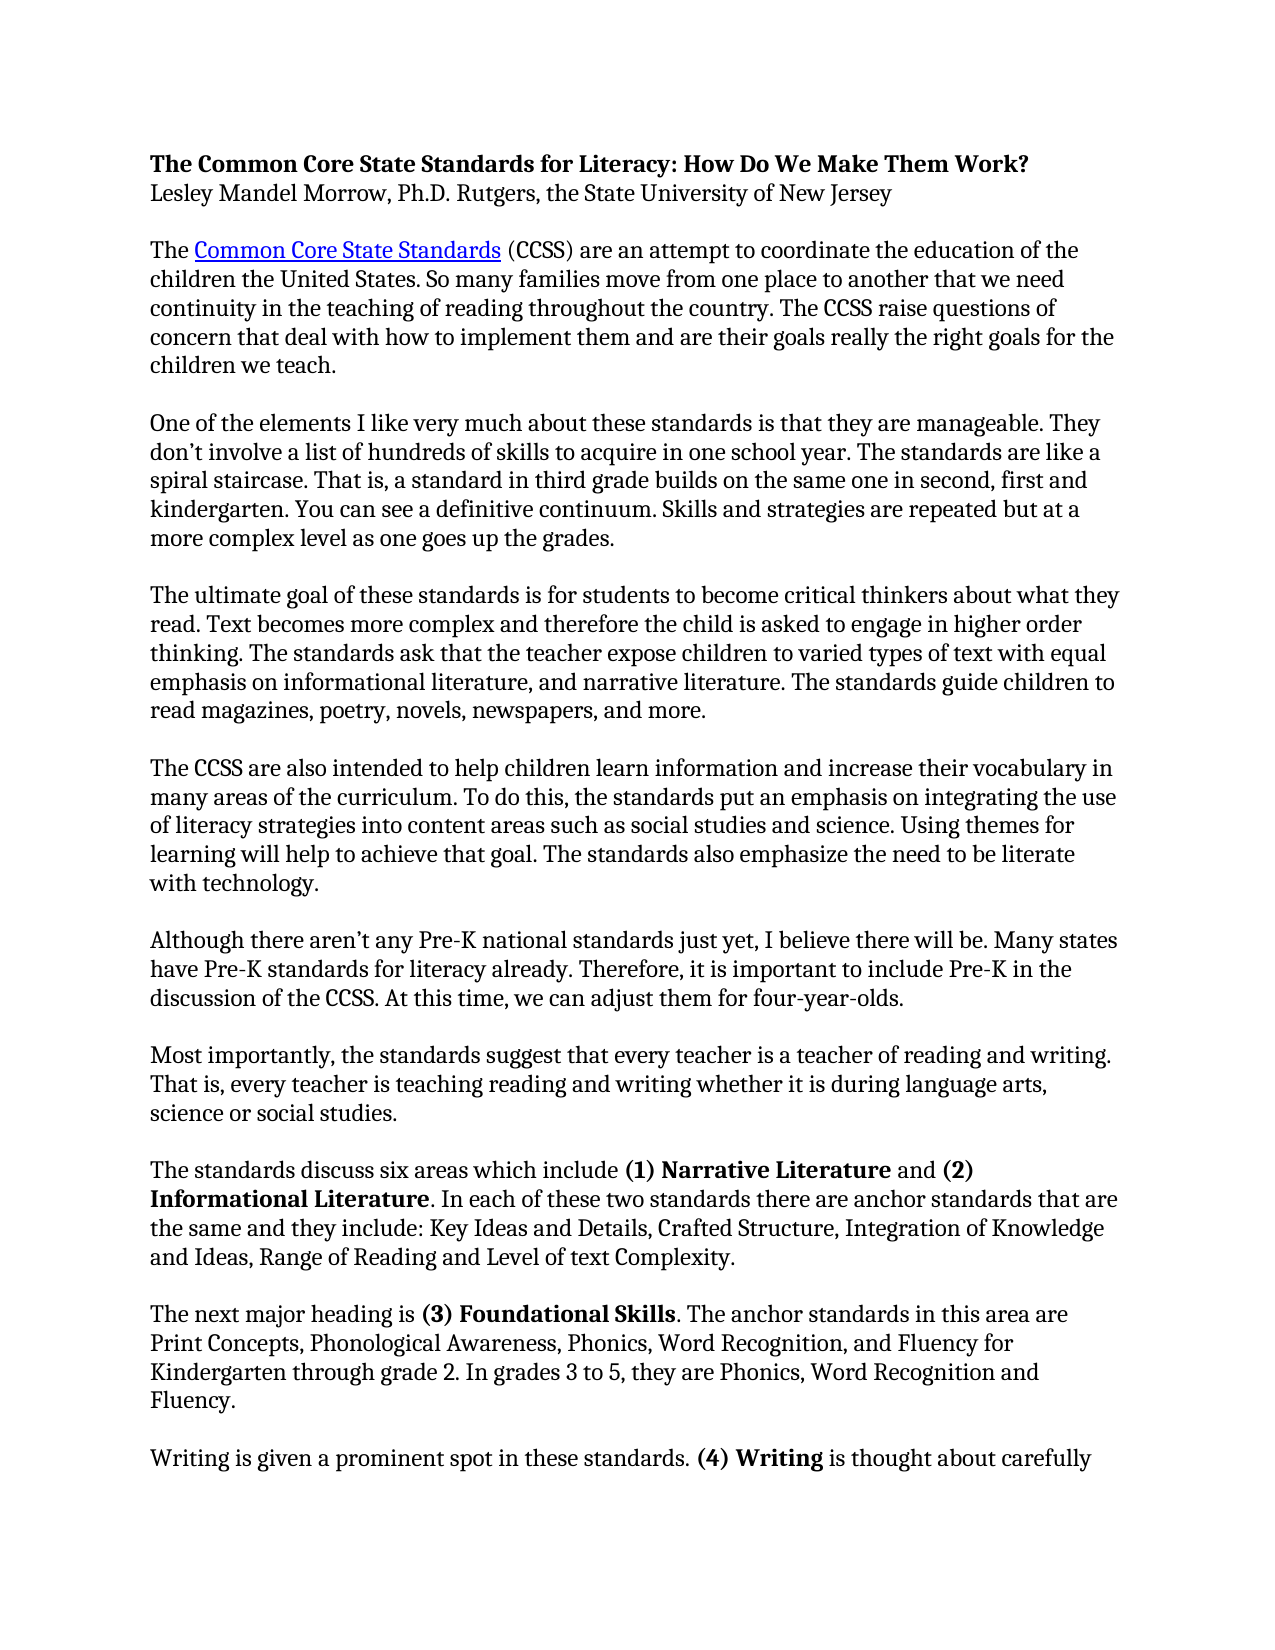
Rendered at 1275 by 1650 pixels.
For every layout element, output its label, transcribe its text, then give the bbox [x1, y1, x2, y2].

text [150, 236, 1125, 1472]
text The Common Core State Standards for Literacy: How Do We Make Them Work? Lesley Mandel Morrow, Ph.D. Rutgers, the State University of New Jersey [150, 150, 1125, 207]
